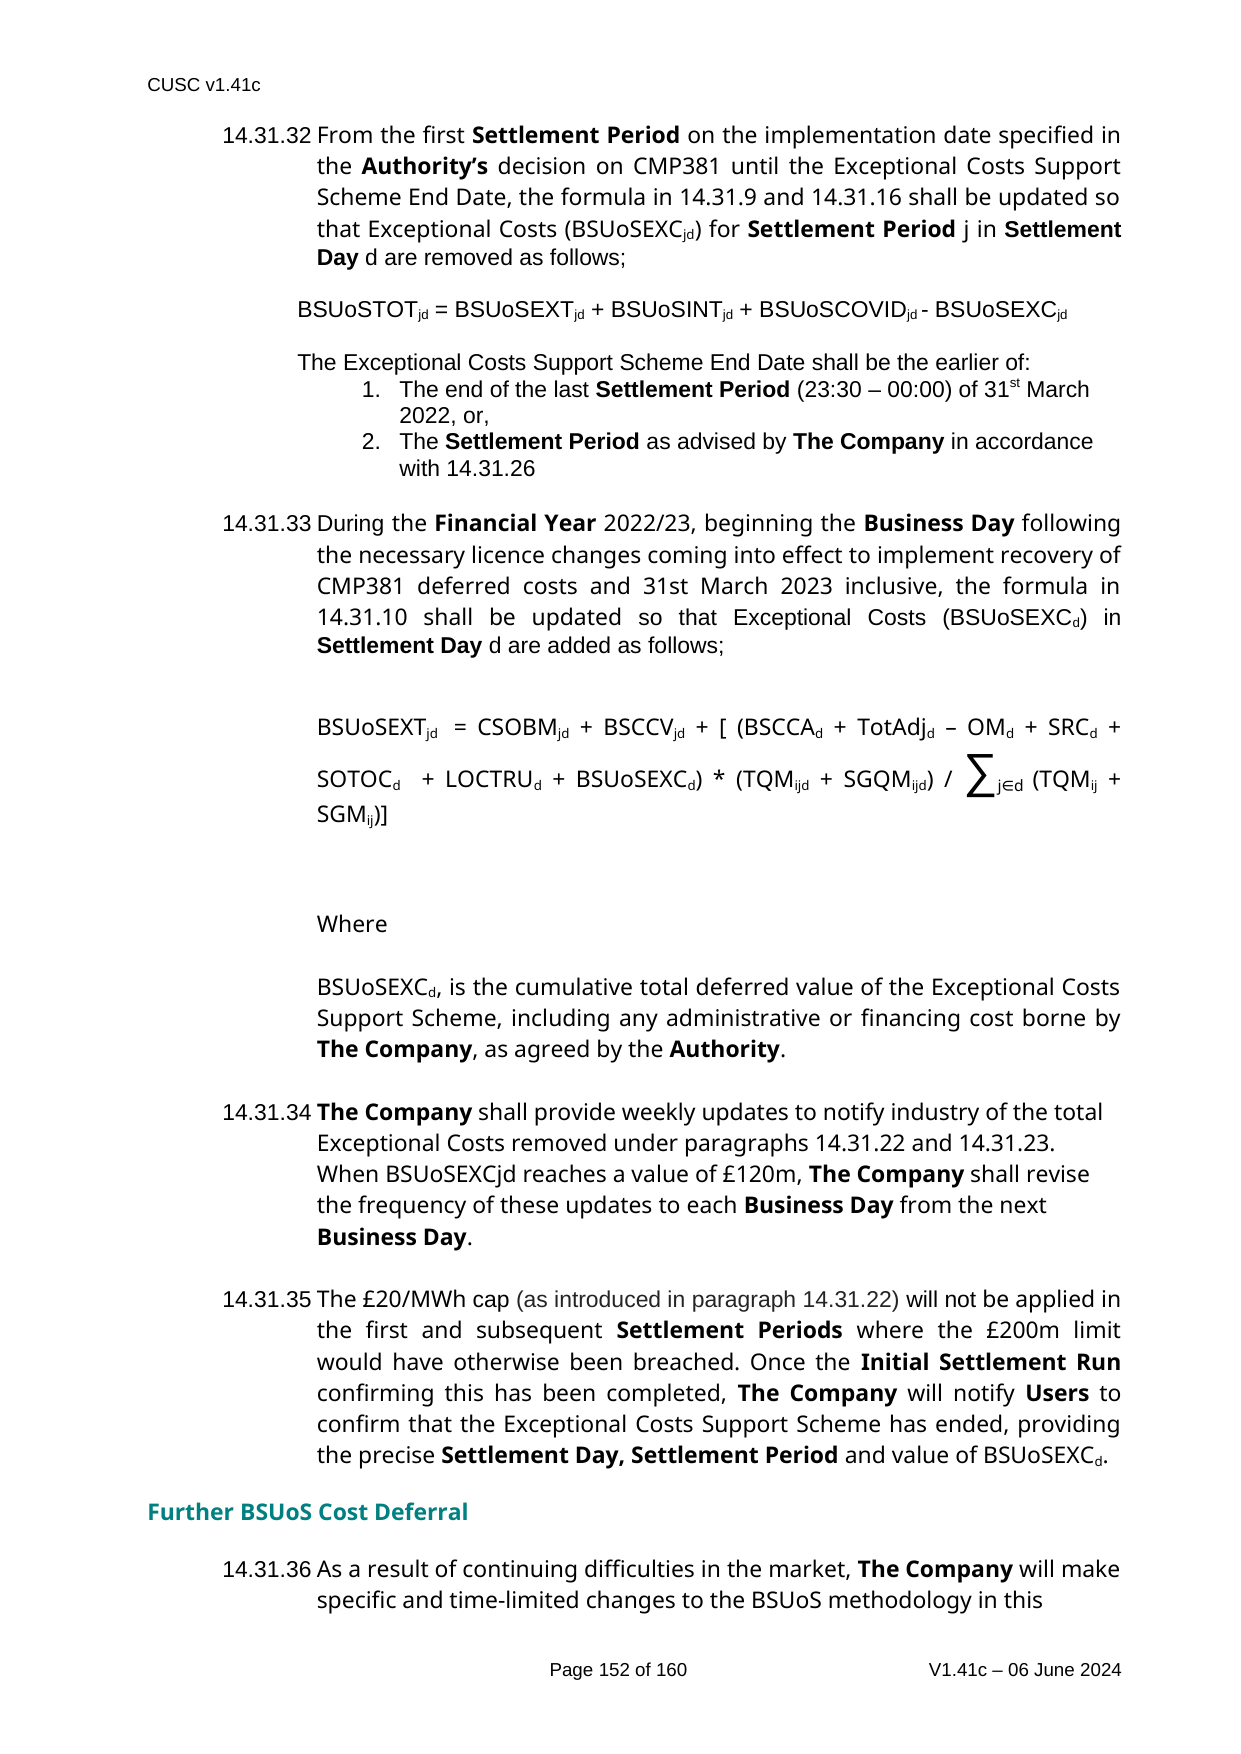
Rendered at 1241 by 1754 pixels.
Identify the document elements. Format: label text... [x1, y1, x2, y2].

list From the first Settlement Period on the implementation date specified in the Authority’s decision on CMP381 until the Exceptional Costs Support Scheme End Date, the formula in 14.31.9 and 14.31.16 shall be updated so that Exceptional Costs (BSUoSEXCjd) for Settlement Period j in Settlement Day d are removed as follows; [222, 119, 1121, 270]
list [222, 1553, 1121, 1615]
list The Company shall provide weekly updates to notify industry of the total Exceptional Costs removed under paragraphs 14.31.22 and 14.31.23. When BSUoSEXCjd reaches a value of £120m, The Company shall revise the frequency of these updates to each Business Day from the next Business Day. [222, 1096, 1121, 1252]
list During the Financial Year 2022/23, beginning the Business Day following the necessary licence changes coming into effect to implement recovery of CMP381 deferred costs and 31st March 2023 inclusive, the formula in 14.31.10 shall be updated so that Exceptional Costs (BSUoSEXCd) in Settlement Day d are added as follows; [222, 507, 1121, 659]
text The Exceptional Costs Support Scheme End Date shall be the earlier of: [297, 349, 1121, 376]
text BSUoSTOTjd = BSUoSEXTjd + BSUoSINTjd + BSUoSCOVIDjd - BSUoSEXCjd [222, 296, 1121, 323]
text Where [317, 881, 1121, 939]
list The Settlement Period as advised by The Company in accordance with 14.31.26 [362, 428, 1121, 481]
text Further BSUoS Cost Deferral [147, 1496, 1121, 1527]
list The end of the last Settlement Period (23:30 – 00:00) of 31st March 2022, or, [362, 376, 1121, 428]
list The £20/MWh cap (as introduced in paragraph 14.31.22) will not be applied in the first and subsequent Settlement Periods where the £200m limit would have otherwise been breached. Once the Initial Settlement Run confirming this has been completed, The Company will notify Users to confirm that the Exceptional Costs Support Scheme has ended, providing the precise Settlement Day, Settlement Period and value of BSUoSEXCd. [222, 1283, 1121, 1471]
text BSUoSEXTjd = CSOBMjd + BSCCVjd + [ (BSCCAd + TotAdjd – OMd + SRCd + SOTOCd + LOCTRUd + BSUoSEXCd) * (TQMijd + SGQMijd) / ∑j∈d (TQMij + SGMij)] [317, 711, 1121, 829]
text BSUoSEXCd, is the cumulative total deferred value of the Exceptional Costs Support Scheme, including any administrative or financing cost borne by The Company, as agreed by the Authority. [317, 971, 1121, 1064]
